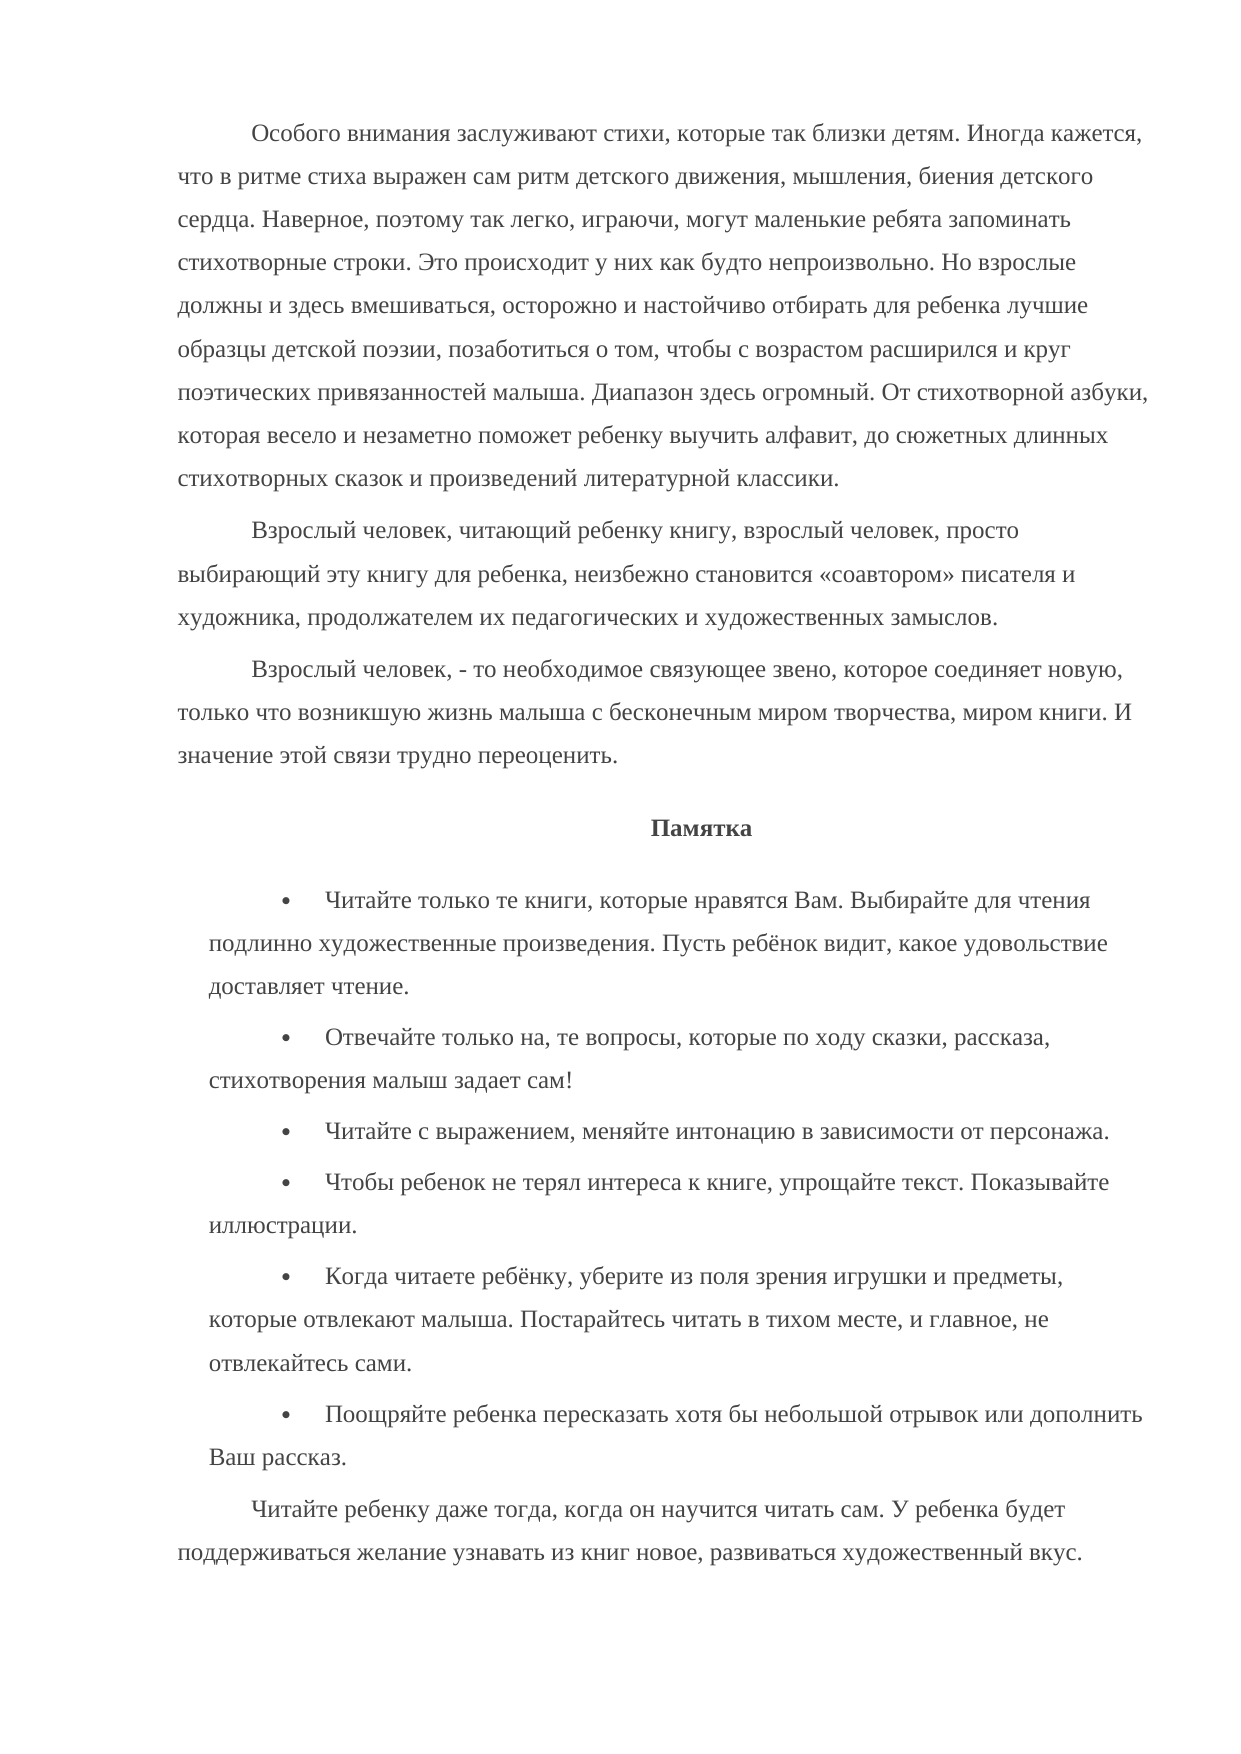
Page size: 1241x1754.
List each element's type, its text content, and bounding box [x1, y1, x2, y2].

list Читайте с выражением, меняйте интонацию в зависимости от персонажа. [208, 1116, 1152, 1145]
list Читайте только те книги, которые нравятся Вам. Выбирайте для чтения подлинно художественные произведения. Пусть ребёнок видит, какое удовольствие доставляет чтение. [208, 885, 1152, 1000]
list Поощряйте ребенка пересказать хотя бы небольшой отрывок или дополнить Ваш рассказ. [208, 1399, 1152, 1471]
text Памятка [177, 813, 1152, 842]
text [177, 1494, 1152, 1566]
list Отвечайте только на, те вопросы, которые по ходу сказки, рассказа, стихотворения малыш задает сам! [208, 1022, 1152, 1094]
text Взрослый человек, читающий ребенку книгу, взрослый человек, просто выбирающий эту книгу для ребенка, неизбежно становится «соавтором» писателя и художника, продолжателем их педагогических и художественных замыслов. [177, 516, 1152, 631]
list Когда читаете ребёнку, уберите из поля зрения игрушки и предметы, которые отвлекают малыша. Постарайтесь читать в тихом месте, и главное, не отвлекайтесь сами. [208, 1261, 1152, 1376]
list Чтобы ребенок не терял интереса к книге, упрощайте текст. Показывайте иллюстрации. [208, 1167, 1152, 1239]
text Особого внимания заслуживают стихи, которые так близки детям. Иногда кажется, что в ритме стиха выражен сам ритм детского движения, мышления, биения детского сердца. Наверное, поэтому так легко, играючи, могут маленькие ребята запоминать стихотворные строки. Это происходит у них как будто непроизвольно. Но взрослые должны и здесь вмешиваться, осторожно и настойчиво отбирать для ребенка лучшие образцы детской поэзии, позаботиться о том, чтобы с возрастом расширился и круг поэтических привязанностей малыша. Диапазон здесь огромный. От стихотворной азбуки, которая весело и незаметно поможет ребенку выучить алфавит, до сюжетных длинных стихотворных сказок и произведений литературной классики. [177, 118, 1152, 492]
text Взрослый человек, - то необходимое связующее звено, которое соединяет новую, только что возникшую жизнь малыша с бесконечным миром творчества, миром книги. И значение этой связи трудно переоценить. [177, 654, 1152, 769]
